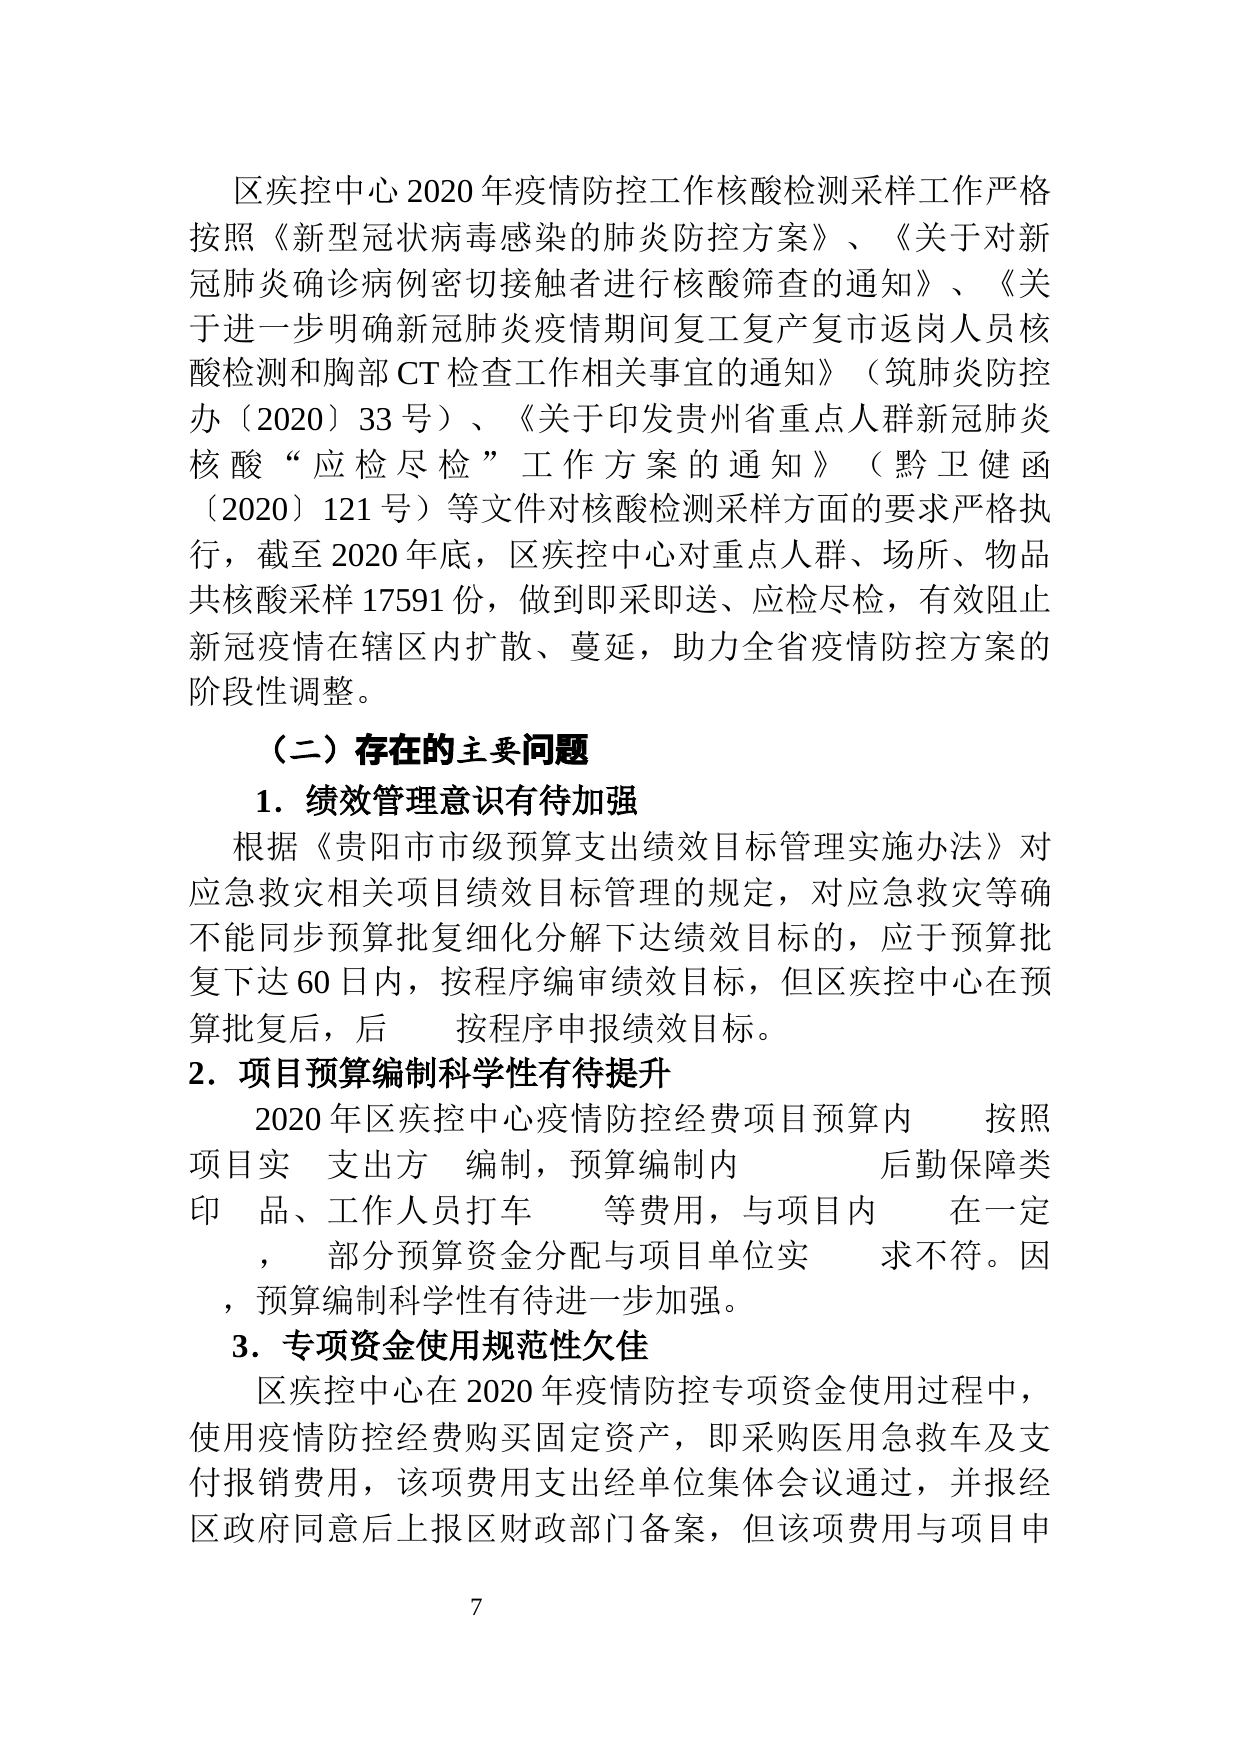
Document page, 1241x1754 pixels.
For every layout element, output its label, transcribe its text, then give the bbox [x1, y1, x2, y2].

list 2020年区疾控中心疫情防控经费项目预算内容未按照项目实际支出方向编制，预算编制内容未包括后勤保障类印刷品、工作人员打车误餐等费用，与项目内容存在一定偏差，且部分预算资金分配与项目单位实际需求不符。因此，预算编制科学性有待进一步加强。 [188, 1094, 1052, 1321]
list 1．绩效管理意识有待加强 [188, 776, 1052, 822]
text 区疾控中心2020年疫情防控工作核酸检测采样工作严格按照《新型冠状病毒感染的肺炎防控方案》、《关于对新冠肺炎确诊病例密切接触者进行核酸筛查的通知》、《关于进一步明确新冠肺炎疫情期间复工复产复市返岗人员核酸检测和胸部CT检查工作相关事宜的通知》（筑肺炎防控办〔2020〕33号）、《关于印发贵州省重点人群新冠肺炎核酸“应检尽检”工作方案的通知》（黔卫健函〔2020〕121号）等文件对核酸检测采样方面的要求严格执行，截至2020年底，区疾控中心对重点人群、场所、物品共核酸采样17591份，做到即采即送、应检尽检，有效阻止新冠疫情在辖区内扩散、蔓延，助力全省疫情防控方案的阶段性调整。 [188, 167, 1052, 712]
list 2．项目预算编制科学性有待提升 [188, 1049, 1052, 1094]
text 根据《贵阳市市级预算支出绩效目标管理实施办法》对应急救灾相关项目绩效目标管理的规定，对应急救灾等确不能同步预算批复细化分解下达绩效目标的，应于预算批复下达60日内，按程序编审绩效目标，但区疾控中心在预算批复后，后续未按程序申报绩效目标。 [188, 822, 1052, 1049]
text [188, 1367, 1052, 1548]
text 3．专项资金使用规范性欠佳 [188, 1321, 1052, 1367]
subtitle 存在的主要问题 [188, 725, 1052, 770]
